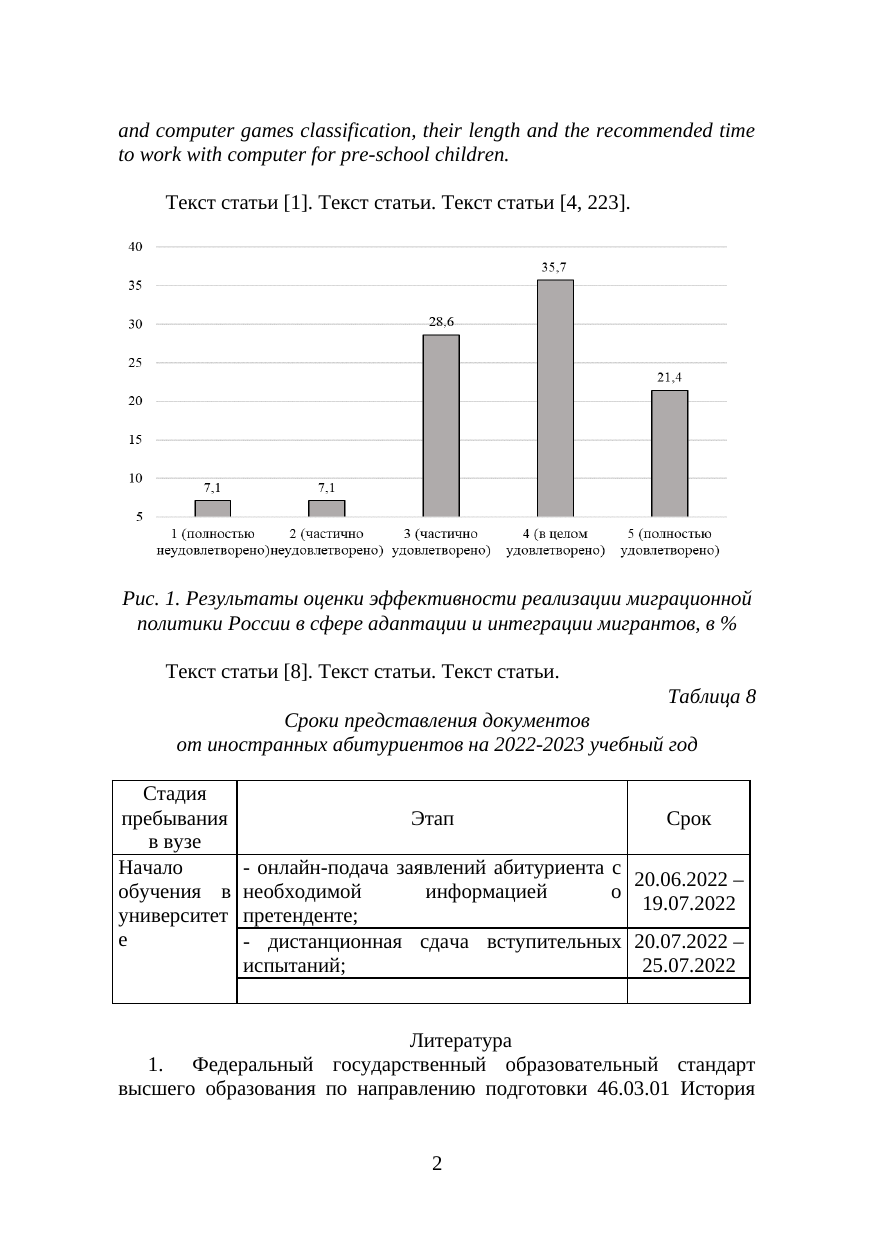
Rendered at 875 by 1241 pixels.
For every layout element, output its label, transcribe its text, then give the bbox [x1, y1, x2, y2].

table_cell Начало обучения в университете [113, 855, 236, 1003]
table_cell [238, 979, 627, 1003]
text Таблица 8 [118, 683, 756, 708]
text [118, 118, 756, 166]
table_cell 20.07.2022 – 25.07.2022 [628, 929, 749, 977]
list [118, 1052, 756, 1100]
table_header Стадия пребывания в вузе [113, 781, 236, 853]
text Текст статьи [8]. Текст статьи. Текст статьи. [118, 659, 756, 683]
text Литература [118, 1028, 756, 1052]
text Сроки представления документов [118, 708, 756, 732]
table_cell [628, 979, 749, 1003]
table_cell 20.06.2022 – 19.07.2022 [628, 855, 749, 927]
table_cell - дистанционная сдача вступительных испытаний; [238, 929, 627, 977]
table_header Этап [238, 781, 627, 853]
picture [126, 226, 748, 562]
text от иностранных абитуриентов на 2022-2023 учебный год [118, 732, 756, 756]
text Рис. 1. Результаты оценки эффективности реализации миграционной политики России в сфере адаптации и интеграции мигрантов, в % [118, 586, 756, 634]
table_cell - онлайн-подача заявлений абитуриента с необходимой информацией о претенденте; [238, 855, 627, 927]
table_header Срок [628, 781, 749, 853]
text Текст статьи [1]. Текст статьи. Текст статьи [4, 223]. [118, 190, 756, 214]
